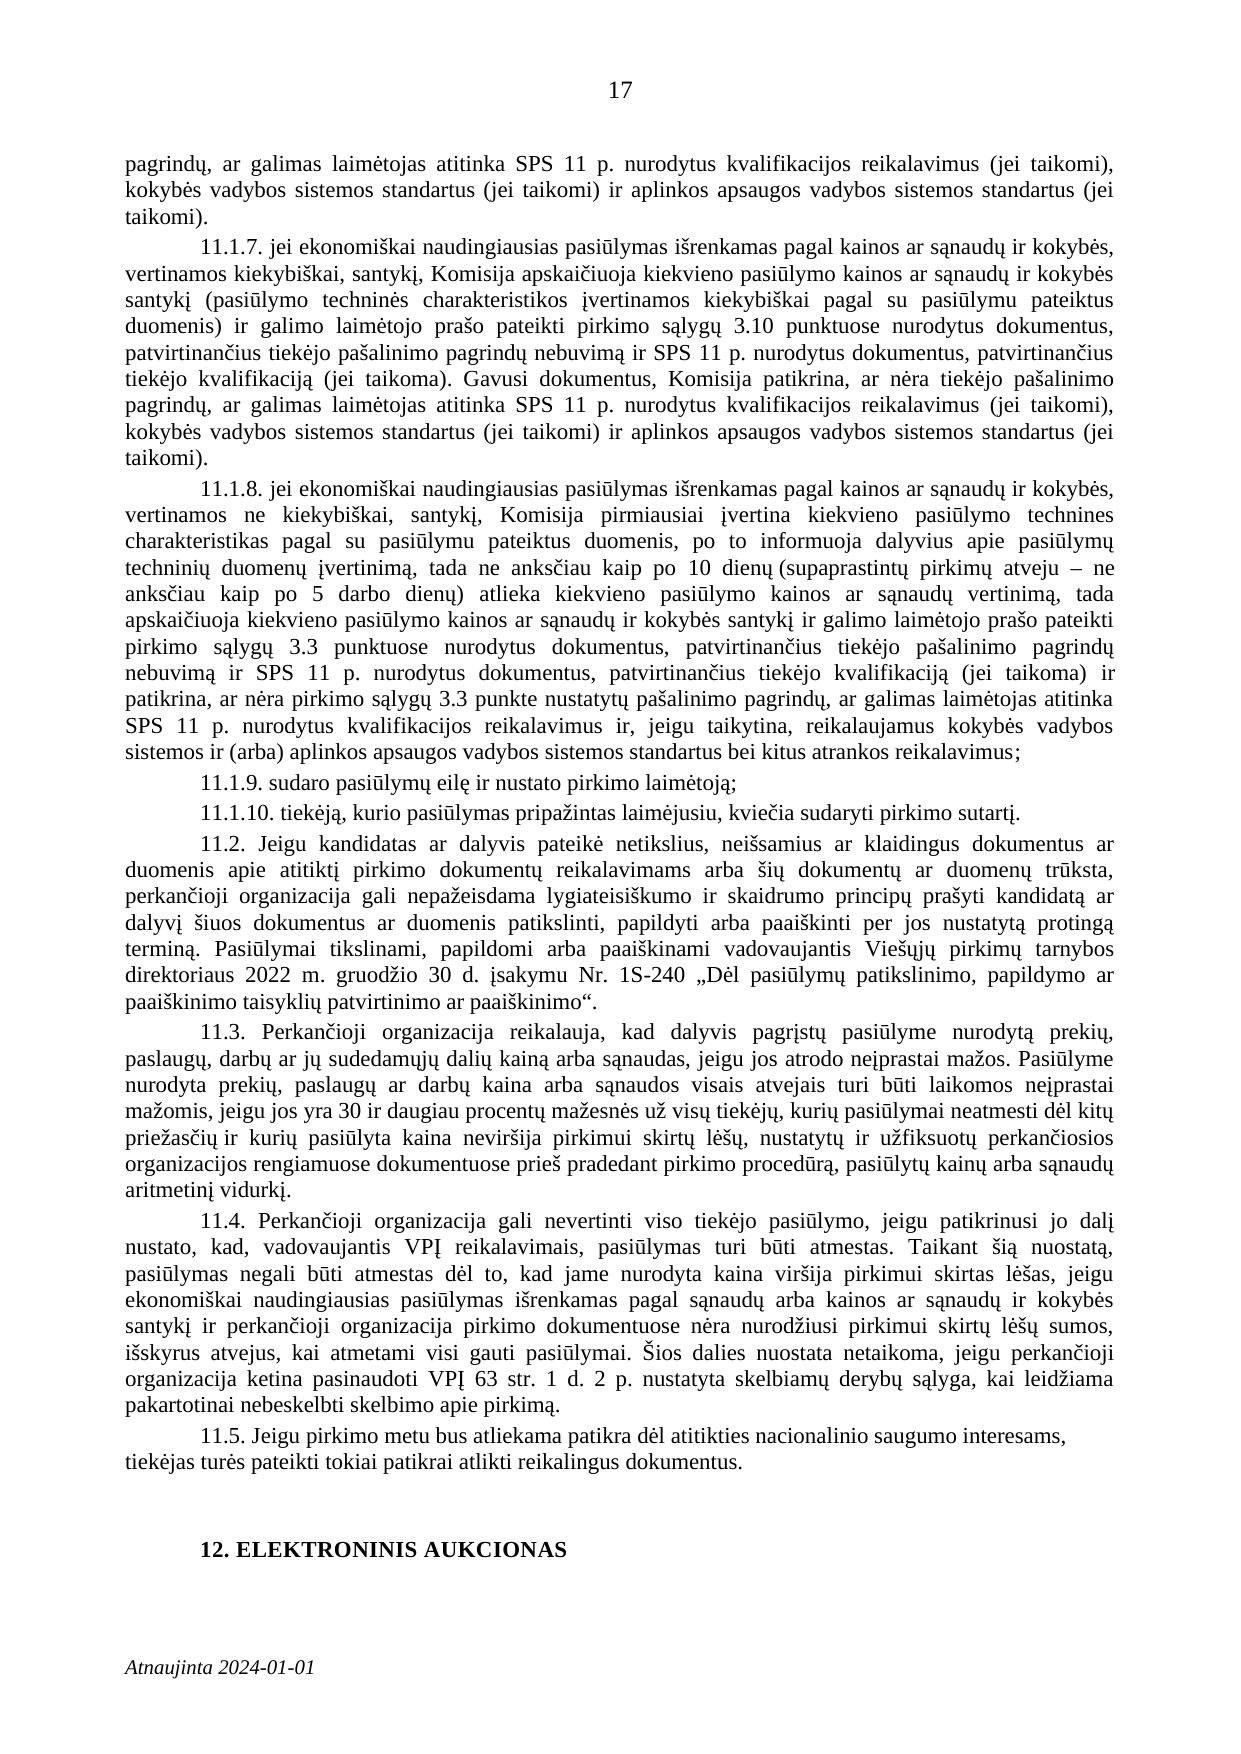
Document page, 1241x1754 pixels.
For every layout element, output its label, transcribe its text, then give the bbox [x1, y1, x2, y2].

subtitle 12. Elektroninis aukcionas [125, 1536, 1115, 1562]
text 11.3. Perkančioji organizacija reikalauja, kad dalyvis pagrįstų pasiūlyme nurodytą prekių, paslaugų, darbų ar jų sudedamųjų dalių kainą arba sąnaudas, jeigu jos atrodo neįprastai mažos. Pasiūlyme nurodyta prekių, paslaugų ar darbų kaina arba sąnaudos visais atvejais turi būti laikomos neįprastai mažomis, jeigu jos yra 30 ir daugiau procentų mažesnės už visų tiekėjų, kurių pasiūlymai neatmesti dėl kitų priežasčių ir kurių pasiūlyta kaina neviršija pirkimui skirtų lėšų, nustatytų ir užfiksuotų perkančiosios organizacijos rengiamuose dokumentuose prieš pradedant pirkimo procedūrą, pasiūlytų kainų arba sąnaudų aritmetinį vidurkį. [125, 1018, 1115, 1203]
text 11.1.9. sudaro pasiūlymų eilę ir nustato pirkimo laimėtoją; [125, 769, 1115, 795]
text 11.2. Jeigu kandidatas ar dalyvis pateikė netikslius, neišsamius ar klaidingus dokumentus ar duomenis apie atitiktį pirkimo dokumentų reikalavimams arba šių dokumentų ar duomenų trūksta, perkančioji organizacija gali nepažeisdama lygiateisiškumo ir skaidrumo principų prašyti kandidatą ar dalyvį šiuos dokumentus ar duomenis patikslinti, papildyti arba paaiškinti per jos nustatytą protingą terminą. Pasiūlymai tikslinami, papildomi arba paaiškinami vadovaujantis Viešųjų pirkimų tarnybos direktoriaus 2022 m. gruodžio 30 d. įsakymu Nr. 1S-240 „Dėl pasiūlymų patikslinimo, papildymo ar paaiškinimo taisyklių patvirtinimo ar paaiškinimo“. [125, 830, 1115, 1014]
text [125, 150, 1115, 229]
text 11.1.7. jei ekonomiškai naudingiausias pasiūlymas išrenkamas pagal kainos ar sąnaudų ir kokybės, vertinamos kiekybiškai, santykį, Komisija apskaičiuoja kiekvieno pasiūlymo kainos ar sąnaudų ir kokybės santykį (pasiūlymo techninės charakteristikos įvertinamos kiekybiškai pagal su pasiūlymu pateiktus duomenis) ir galimo laimėtojo prašo pateikti pirkimo sąlygų 3.10 punktuose nurodytus dokumentus, patvirtinančius tiekėjo pašalinimo pagrindų nebuvimą ir SPS 11 p. nurodytus dokumentus, patvirtinančius tiekėjo kvalifikaciją (jei taikoma). Gavusi dokumentus, Komisija patikrina, ar nėra tiekėjo pašalinimo pagrindų, ar galimas laimėtojas atitinka SPS 11 p. nurodytus kvalifikacijos reikalavimus (jei taikomi), kokybės vadybos sistemos standartus (jei taikomi) ir aplinkos apsaugos vadybos sistemos standartus (jei taikomi). [125, 233, 1115, 470]
text 11.1.10. tiekėją, kurio pasiūlymas pripažintas laimėjusiu, kviečia sudaryti pirkimo sutartį. [125, 799, 1115, 826]
text 11.4. Perkančioji organizacija gali nevertinti viso tiekėjo pasiūlymo, jeigu patikrinusi jo dalį nustato, kad, vadovaujantis VPĮ reikalavimais, pasiūlymas turi būti atmestas. Taikant šią nuostatą, pasiūlymas negali būti atmestas dėl to, kad jame nurodyta kaina viršija pirkimui skirtas lėšas, jeigu ekonomiškai naudingiausias pasiūlymas išrenkamas pagal sąnaudų arba kainos ar sąnaudų ir kokybės santykį ir perkančioji organizacija pirkimo dokumentuose nėra nurodžiusi pirkimui skirtų lėšų sumos, išskyrus atvejus, kai atmetami visi gauti pasiūlymai. Šios dalies nuostata netaikoma, jeigu perkančioji organizacija ketina pasinaudoti VPĮ 63 str. 1 d. 2 p. nustatyta skelbiamų derybų sąlyga, kai leidžiama pakartotinai nebeskelbti skelbimo apie pirkimą. [125, 1207, 1115, 1418]
text 11.5. Jeigu pirkimo metu bus atliekama patikra dėl atitikties nacionalinio saugumo interesams, tiekėjas turės pateikti tokiai patikrai atlikti reikalingus dokumentus. [125, 1422, 1115, 1475]
text 11.1.8. jei ekonomiškai naudingiausias pasiūlymas išrenkamas pagal kainos ar sąnaudų ir kokybės, vertinamos ne kiekybiškai, santykį, Komisija pirmiausiai įvertina kiekvieno pasiūlymo technines charakteristikas pagal su pasiūlymu pateiktus duomenis, po to informuoja dalyvius apie pasiūlymų techninių duomenų įvertinimą, tada ne anksčiau kaip po 10 dienų (supaprastintų pirkimų atveju – ne anksčiau kaip po 5 darbo dienų) atlieka kiekvieno pasiūlymo kainos ar sąnaudų vertinimą, tada apskaičiuoja kiekvieno pasiūlymo kainos ar sąnaudų ir kokybės santykį ir galimo laimėtojo prašo pateikti pirkimo sąlygų 3.3 punktuose nurodytus dokumentus, patvirtinančius tiekėjo pašalinimo pagrindų nebuvimą ir SPS 11 p. nurodytus dokumentus, patvirtinančius tiekėjo kvalifikaciją (jei taikoma) ir patikrina, ar nėra pirkimo sąlygų 3.3 punkte nustatytų pašalinimo pagrindų, ar galimas laimėtojas atitinka SPS 11 p. nurodytus kvalifikacijos reikalavimus ir, jeigu taikytina, reikalaujamus kokybės vadybos sistemos ir (arba) aplinkos apsaugos vadybos sistemos standartus bei kitus atrankos reikalavimus; [125, 474, 1115, 764]
